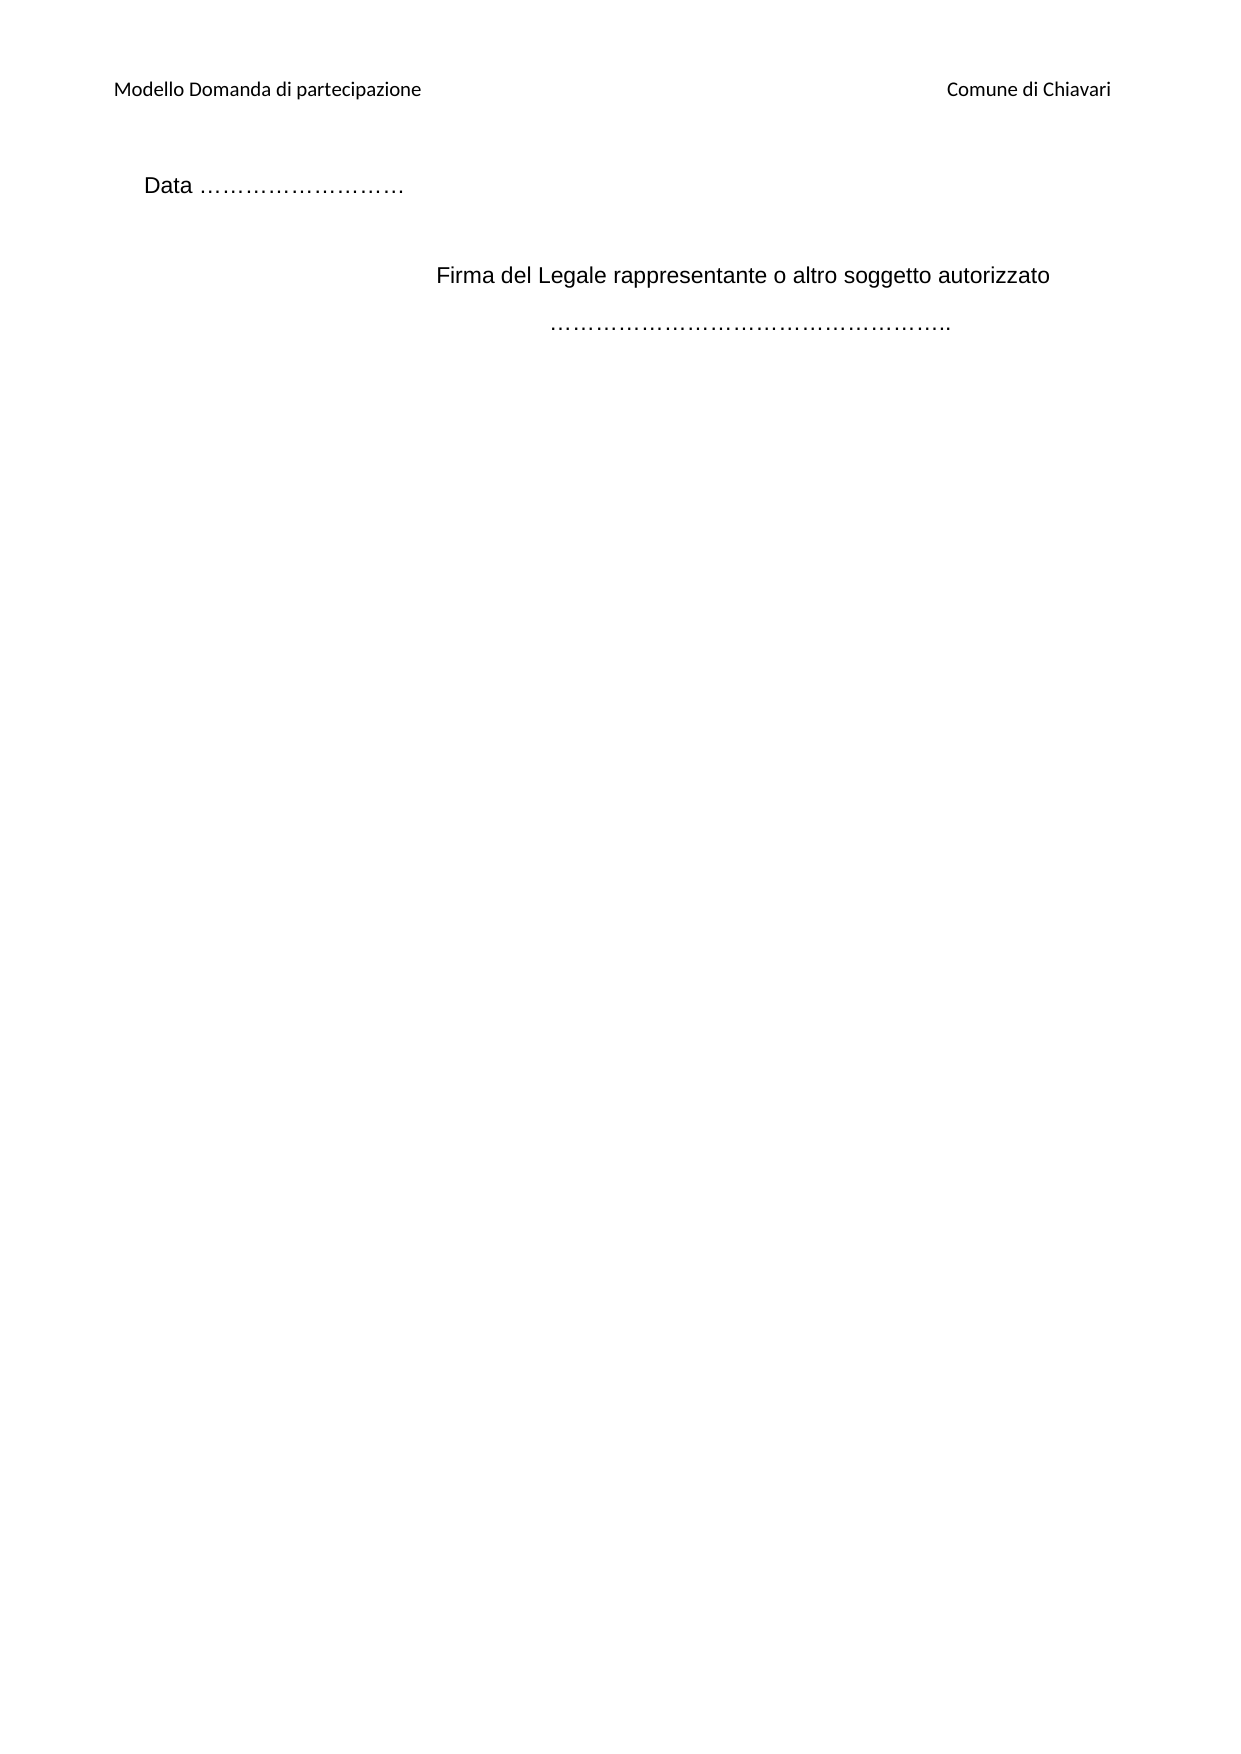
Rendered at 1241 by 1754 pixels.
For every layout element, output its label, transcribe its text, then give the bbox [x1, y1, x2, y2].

text Firma del Legale rappresentante o altro soggetto autorizzato [106, 262, 1134, 289]
text Data ……………………… [144, 172, 1134, 198]
text …………………………………………….. [106, 309, 1134, 336]
